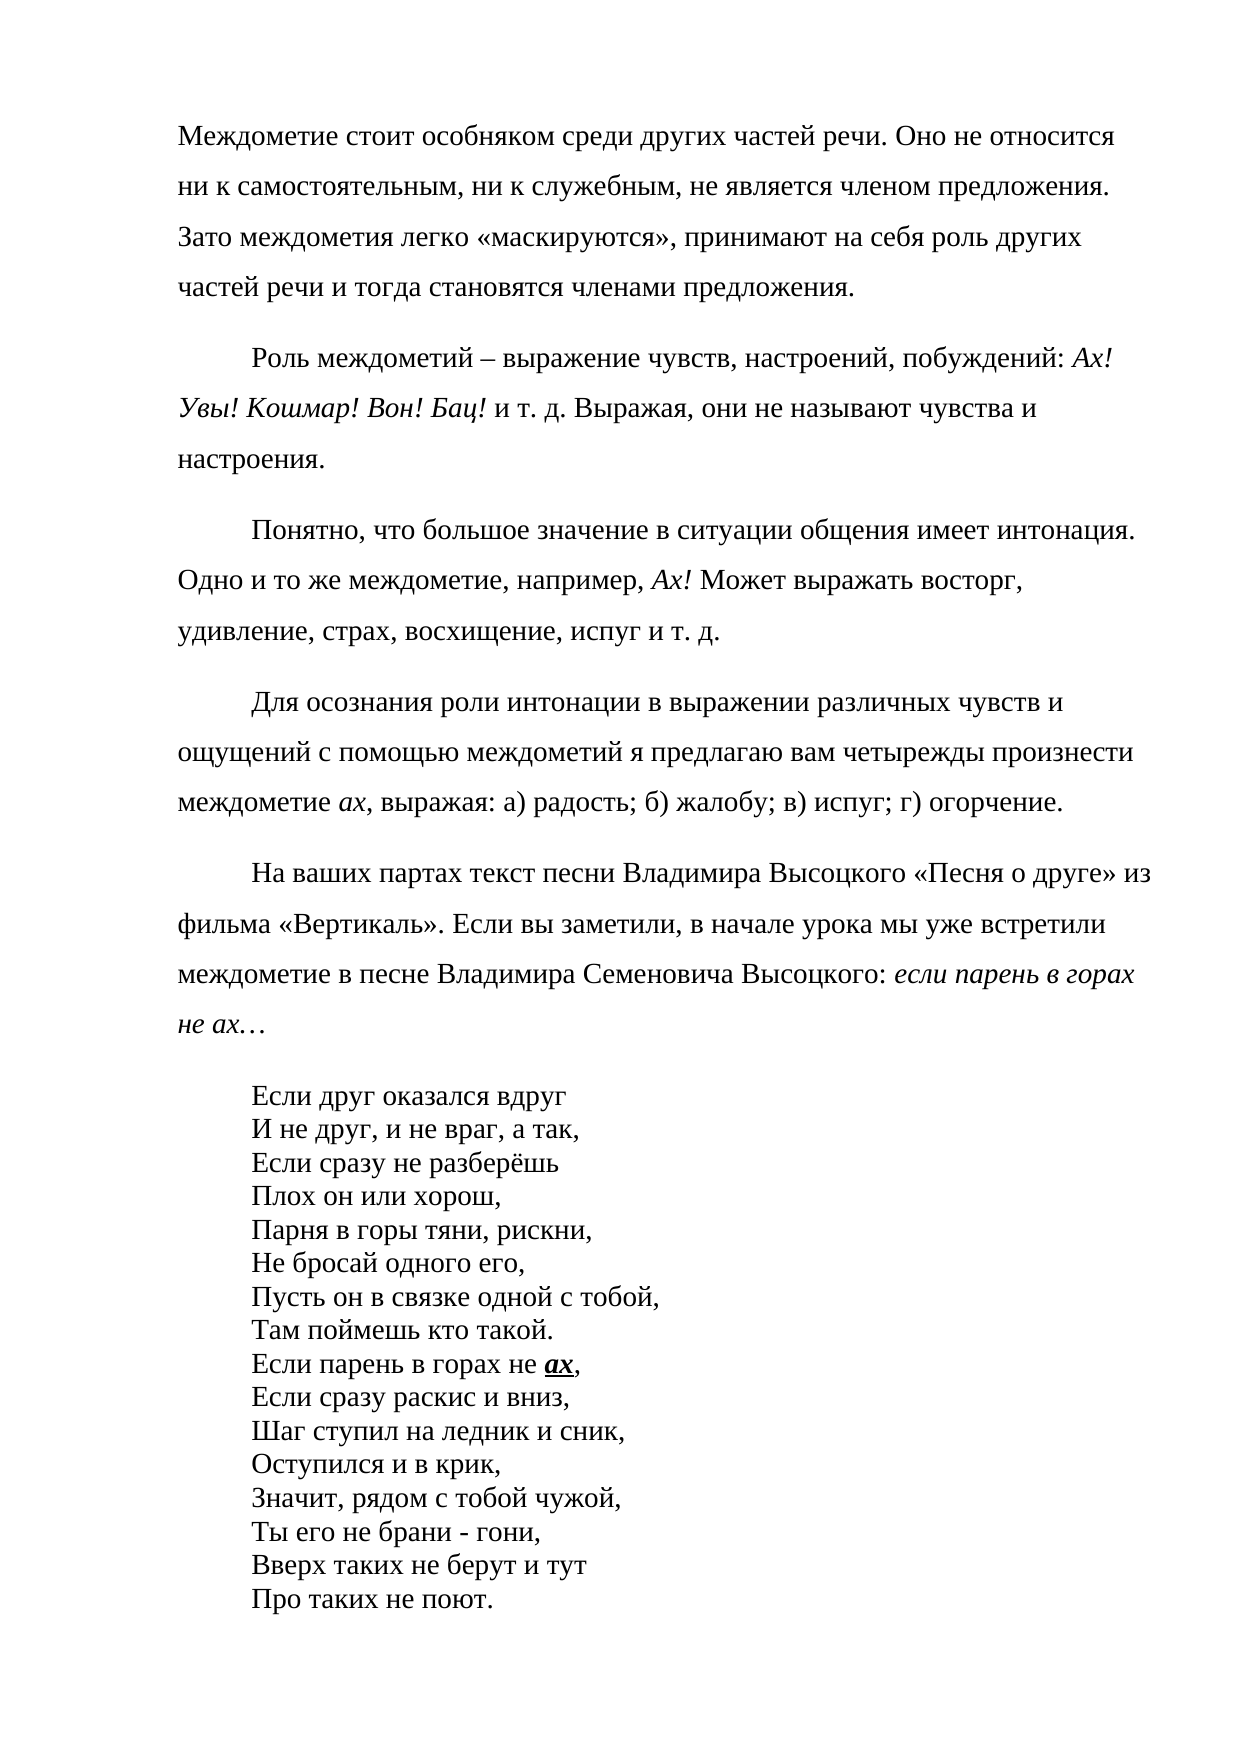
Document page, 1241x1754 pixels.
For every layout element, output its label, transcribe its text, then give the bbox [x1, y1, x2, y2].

text Если друг оказался вдруг [177, 1078, 1152, 1111]
text И не друг, и не враг, а так, [177, 1111, 1152, 1145]
text Если парень в горах не ах, [177, 1346, 1152, 1379]
text Плох он или хорош, [177, 1178, 1152, 1212]
text Про таких не поют. [177, 1581, 1152, 1614]
text Если сразу не разберёшь [177, 1145, 1152, 1178]
text Понятно, что большое значение в ситуации общения имеет интонация. Одно и то же междометие, например, Ах! Может выражать восторг, удивление, страх, восхищение, испуг и т. д. [177, 512, 1152, 646]
text Пусть он в связке одной с тобой, [177, 1279, 1152, 1312]
text Междометие стоит особняком среди других частей речи. Оно не относится ни к самостоятельным, ни к служебным, не является членом предложения. Зато междометия легко «маскируются», принимают на себя роль других частей речи и тогда становятся членами предложения. [177, 118, 1152, 303]
text Для осознания роли интонации в выражении различных чувств и ощущений с помощью междометий я предлагаю вам четырежды произнести междометие ах, выражая: а) радость; б) жалобу; в) испуг; г) огорчение. [177, 684, 1152, 818]
text Шаг ступил на ледник и сник, [177, 1413, 1152, 1447]
text Значит, рядом с тобой чужой, [177, 1480, 1152, 1514]
text Ты его не брани - гони, [177, 1514, 1152, 1547]
text Парня в горы тяни, рискни, [177, 1212, 1152, 1245]
text Там поймешь кто такой. [177, 1312, 1152, 1346]
text Не бросай одного его, [177, 1245, 1152, 1279]
text Оступился и в крик, [177, 1447, 1152, 1480]
text Роль междометий – выражение чувств, настроений, побуждений: Ах! Увы! Кошмар! Вон! Бац! и т. д. Выражая, они не называют чувства и настроения. [177, 340, 1152, 474]
text На ваших партах текст песни Владимира Высоцкого «Песня о друге» из фильма «Вертикаль». Если вы заметили, в начале урока мы уже встретили междометие в песне Владимира Семеновича Высоцкого: если парень в горах не ах… [177, 856, 1152, 1040]
text Если сразу раскис и вниз, [177, 1379, 1152, 1413]
text Вверх таких не берут и тут [177, 1547, 1152, 1581]
